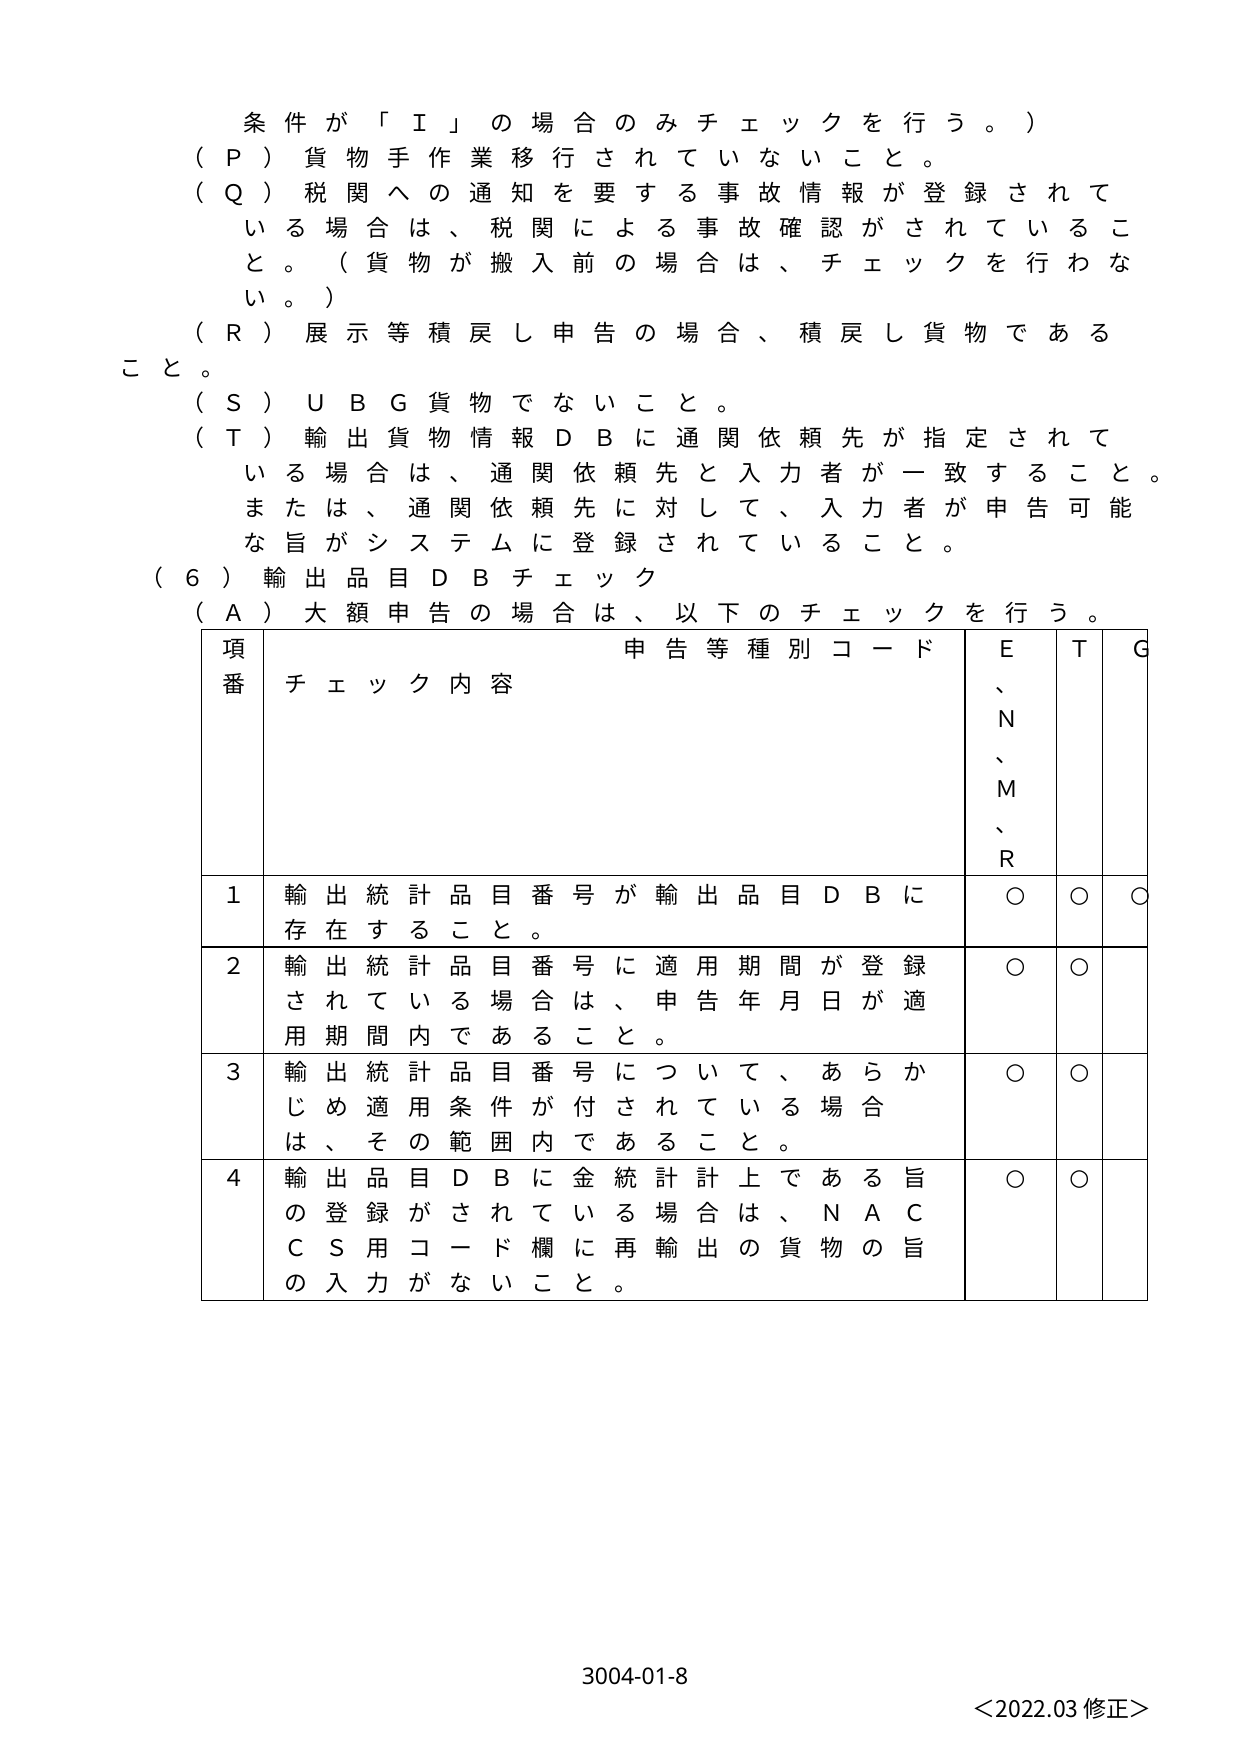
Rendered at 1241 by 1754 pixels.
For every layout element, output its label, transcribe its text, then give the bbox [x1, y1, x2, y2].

table_cell ２ [202, 948, 263, 1052]
table_header 申告等種別コード チェック内容 [264, 630, 964, 875]
table_cell ○ [966, 948, 1056, 1052]
table_cell ○ [1057, 948, 1102, 1052]
table_cell 輸出統計品目番号が輸出品目ＤＢに存在すること。 [264, 876, 964, 946]
table_header Ｇ [1103, 630, 1147, 875]
table_cell ４ [202, 1160, 263, 1299]
table_cell ○ [1057, 1160, 1102, 1299]
text （Ｐ）貨物手作業移行されていないこと。 [161, 139, 1150, 174]
table_cell 輸出統計品目番号について、あらかじめ適用条件が付されている場合は、その範囲内であること。 [264, 1054, 964, 1158]
table_header 項番 [202, 630, 263, 875]
table_cell 輸出品目ＤＢに金統計計上である旨の登録がされている場合は、ＮＡＣＣＳ用コード欄に再輸出の貨物の旨の入力がないこと。 [264, 1160, 964, 1299]
text （Ｒ）展示等積戻し申告の場合、積戻し貨物であること。 [119, 314, 1150, 384]
text （６）輸出品目ＤＢチェック [119, 559, 1150, 594]
table_cell １ [202, 876, 263, 946]
table_cell 輸出統計品目番号に適用期間が登録されている場合は、申告年月日が適用期間内であること。 [264, 948, 964, 1052]
table_cell ○ [966, 876, 1056, 946]
text （Ａ）大額申告の場合は、以下のチェックを行う。 [119, 594, 1150, 629]
table_cell ○ [1057, 876, 1102, 946]
table_cell ○ [966, 1160, 1056, 1299]
table_cell ○ [1103, 876, 1147, 946]
table_cell ○ [966, 1054, 1056, 1158]
table_header Ｅ、Ｎ、Ｍ、Ｒ [966, 630, 1056, 875]
table_header Ｔ [1057, 630, 1102, 875]
table_cell ３ [202, 1054, 263, 1158]
table_cell ○ [1057, 1054, 1102, 1158]
text （Ｑ）税関への通知を要する事故情報が登録されている場合は、税関による事故確認がされていること。（貨物が搬入前の場合は、チェックを行わない。） [161, 174, 1150, 314]
table_cell [1103, 948, 1147, 1052]
table_cell [1103, 1160, 1147, 1299]
table_cell [1103, 1054, 1147, 1158]
text （Ｔ）輸出貨物情報ＤＢに通関依頼先が指定されている場合は、通関依頼先と入力者が一致すること。または、通関依頼先に対して、入力者が申告可能な旨がシステムに登録されていること。 [161, 419, 1150, 559]
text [161, 104, 1150, 139]
text （Ｓ）ＵＢＧ貨物でないこと。 [119, 384, 1150, 419]
